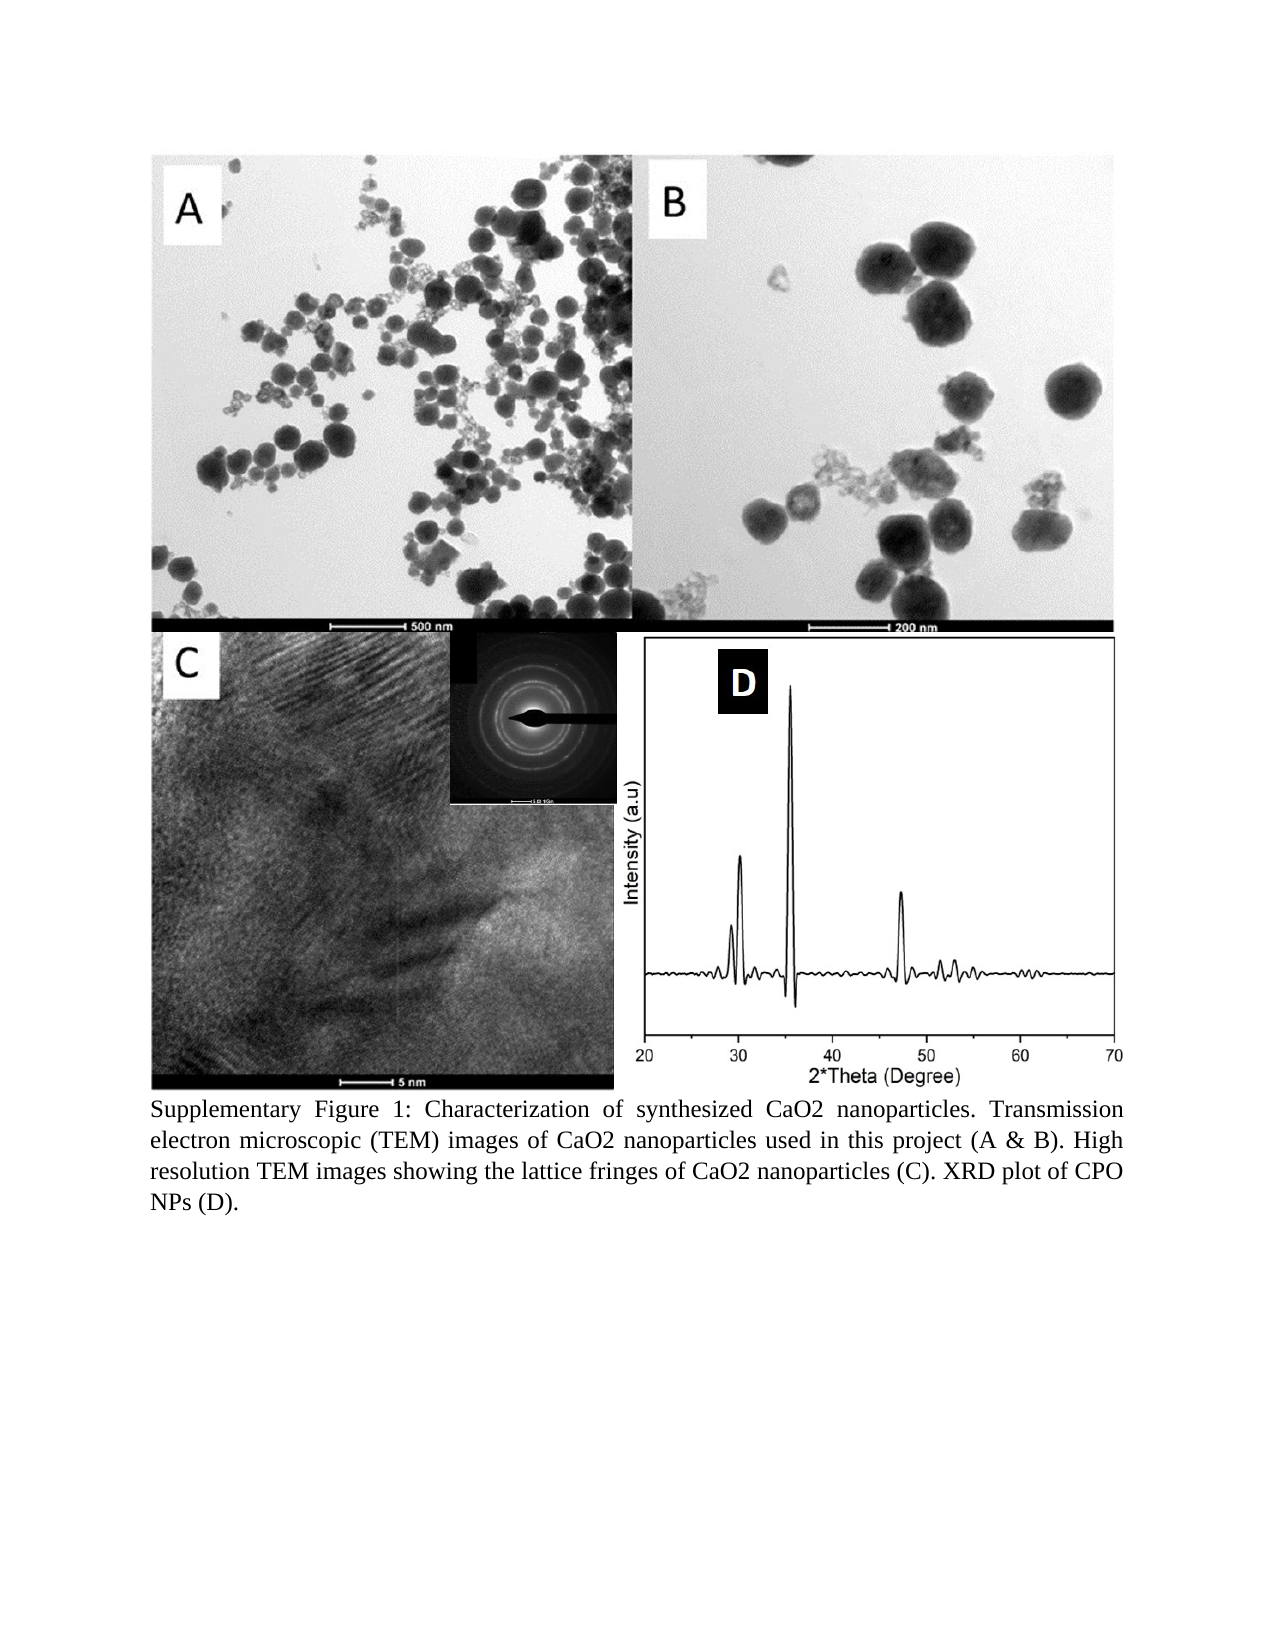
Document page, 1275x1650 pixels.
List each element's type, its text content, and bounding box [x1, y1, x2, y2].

picture [150, 150, 1125, 1092]
text Supplementary Figure 1: Characterization of synthesized CaO2 nanoparticles. Transmission electron microscopic (TEM) images of CaO2 nanoparticles used in this project (A & B). High resolution TEM images showing the lattice fringes of CaO2 nanoparticles (C). XRD plot of CPO NPs (D). [150, 1092, 1125, 1216]
